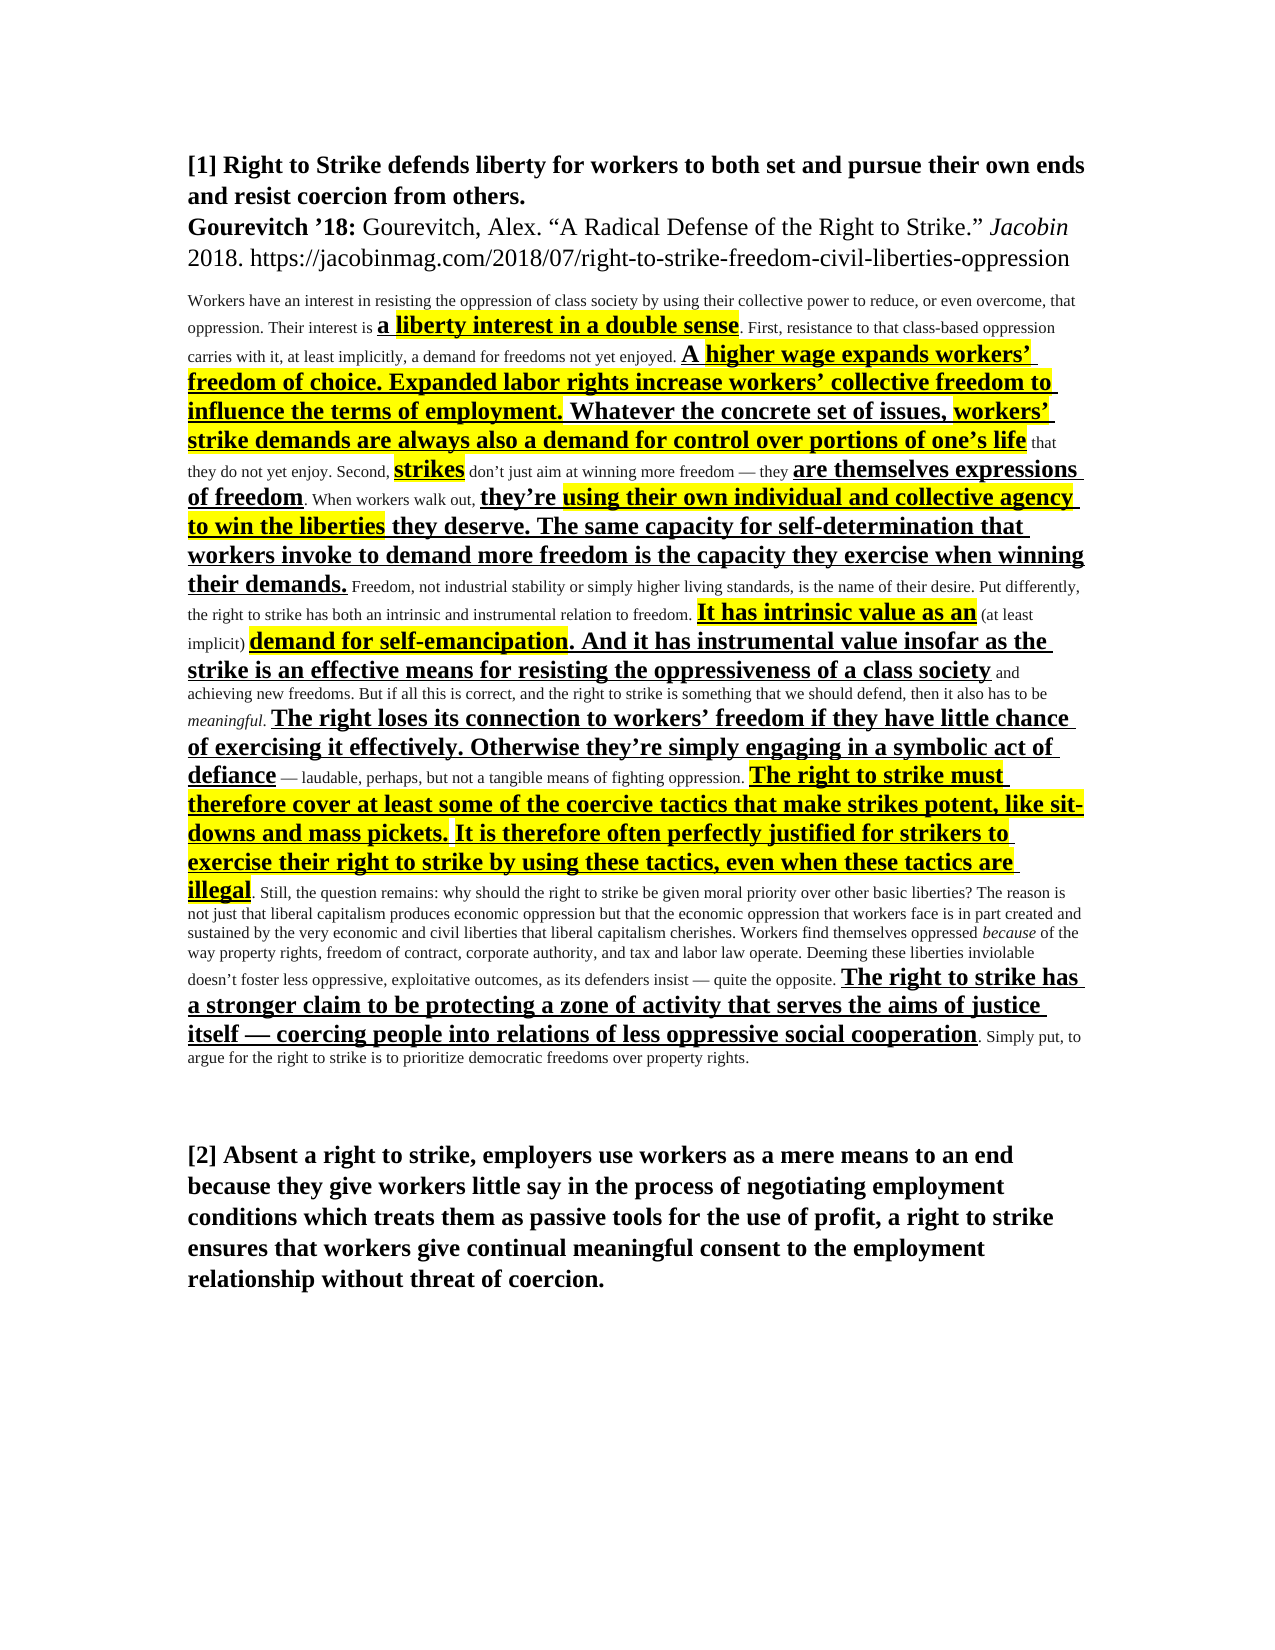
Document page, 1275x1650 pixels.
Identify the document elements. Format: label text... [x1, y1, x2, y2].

subtitle [1] Right to Strike defends liberty for workers to both set and pursue their own ends and resist coercion from others. [187, 150, 1087, 210]
subtitle [2] Absent a right to strike, employers use workers as a mere means to an end because they give workers little say in the process of negotiating employment conditions which treats them as passive tools for the use of profit, a right to strike ensures that workers give continual meaningful consent to the employment relationship without threat of coercion. [187, 1140, 1087, 1293]
text Gourevitch ’18: Gourevitch, Alex. “A Radical Defense of the Right to Strike.” Jacobin 2018. https://jacobinmag.com/2018/07/right-to-strike-freedom-civil-liberties-oppression [187, 212, 1087, 272]
text Workers have an interest in resisting the oppression of class society by using their collective power to reduce, or even overcome, that oppression. Their interest is a liberty interest in a double sense. First, resistance to that class-based oppression carries with it, at least implicitly, a demand for freedoms not yet enjoyed. A higher wage expands workers’ freedom of choice. Expanded labor rights increase workers’ collective freedom to influence the terms of employment. Whatever the concrete set of issues, workers’ strike demands are always also a demand for control over portions of one’s life that they do not yet enjoy. Second, strikes don’t just aim at winning more freedom — they are themselves expressions of freedom. When workers walk out, they’re using their own individual and collective agency to win the liberties they deserve. The same capacity for self-determination that workers invoke to demand more freedom is the capacity they exercise when winning their demands. Freedom, not industrial stability or simply higher living standards, is the name of their desire. Put differently, the right to strike has both an intrinsic and instrumental relation to freedom. It has intrinsic value as an (at least implicit) demand for self-emancipation. And it has instrumental value insofar as the strike is an effective means for resisting the oppressiveness of a class society and achieving new freedoms. But if all this is correct, and the right to strike is something that we should defend, then it also has to be meaningful. The right loses its connection to workers’ freedom if they have little chance of exercising it effectively. Otherwise they’re simply engaging in a symbolic act of defiance — laudable, perhaps, but not a tangible means of fighting oppression. The right to strike must therefore cover at least some of the coercive tactics that make strikes potent, like sit-downs and mass pickets. It is therefore often perfectly justified for strikers to exercise their right to strike by using these tactics, even when these tactics are illegal. Still, the question remains: why should the right to strike be given moral priority over other basic liberties? The reason is not just that liberal capitalism produces economic oppression but that the economic oppression that workers face is in part created and sustained by the very economic and civil liberties that liberal capitalism cherishes. Workers find themselves oppressed because of the way property rights, freedom of contract, corporate authority, and tax and labor law operate. Deeming these liberties inviolable doesn’t foster less oppressive, exploitative outcomes, as its defenders insist — quite the opposite. The right to strike has a stronger claim to be protecting a zone of activity that serves the aims of justice itself — coercing people into relations of less oppressive social cooperation. Simply put, to argue for the right to strike is to prioritize democratic freedoms over property rights. [187, 291, 1087, 1067]
